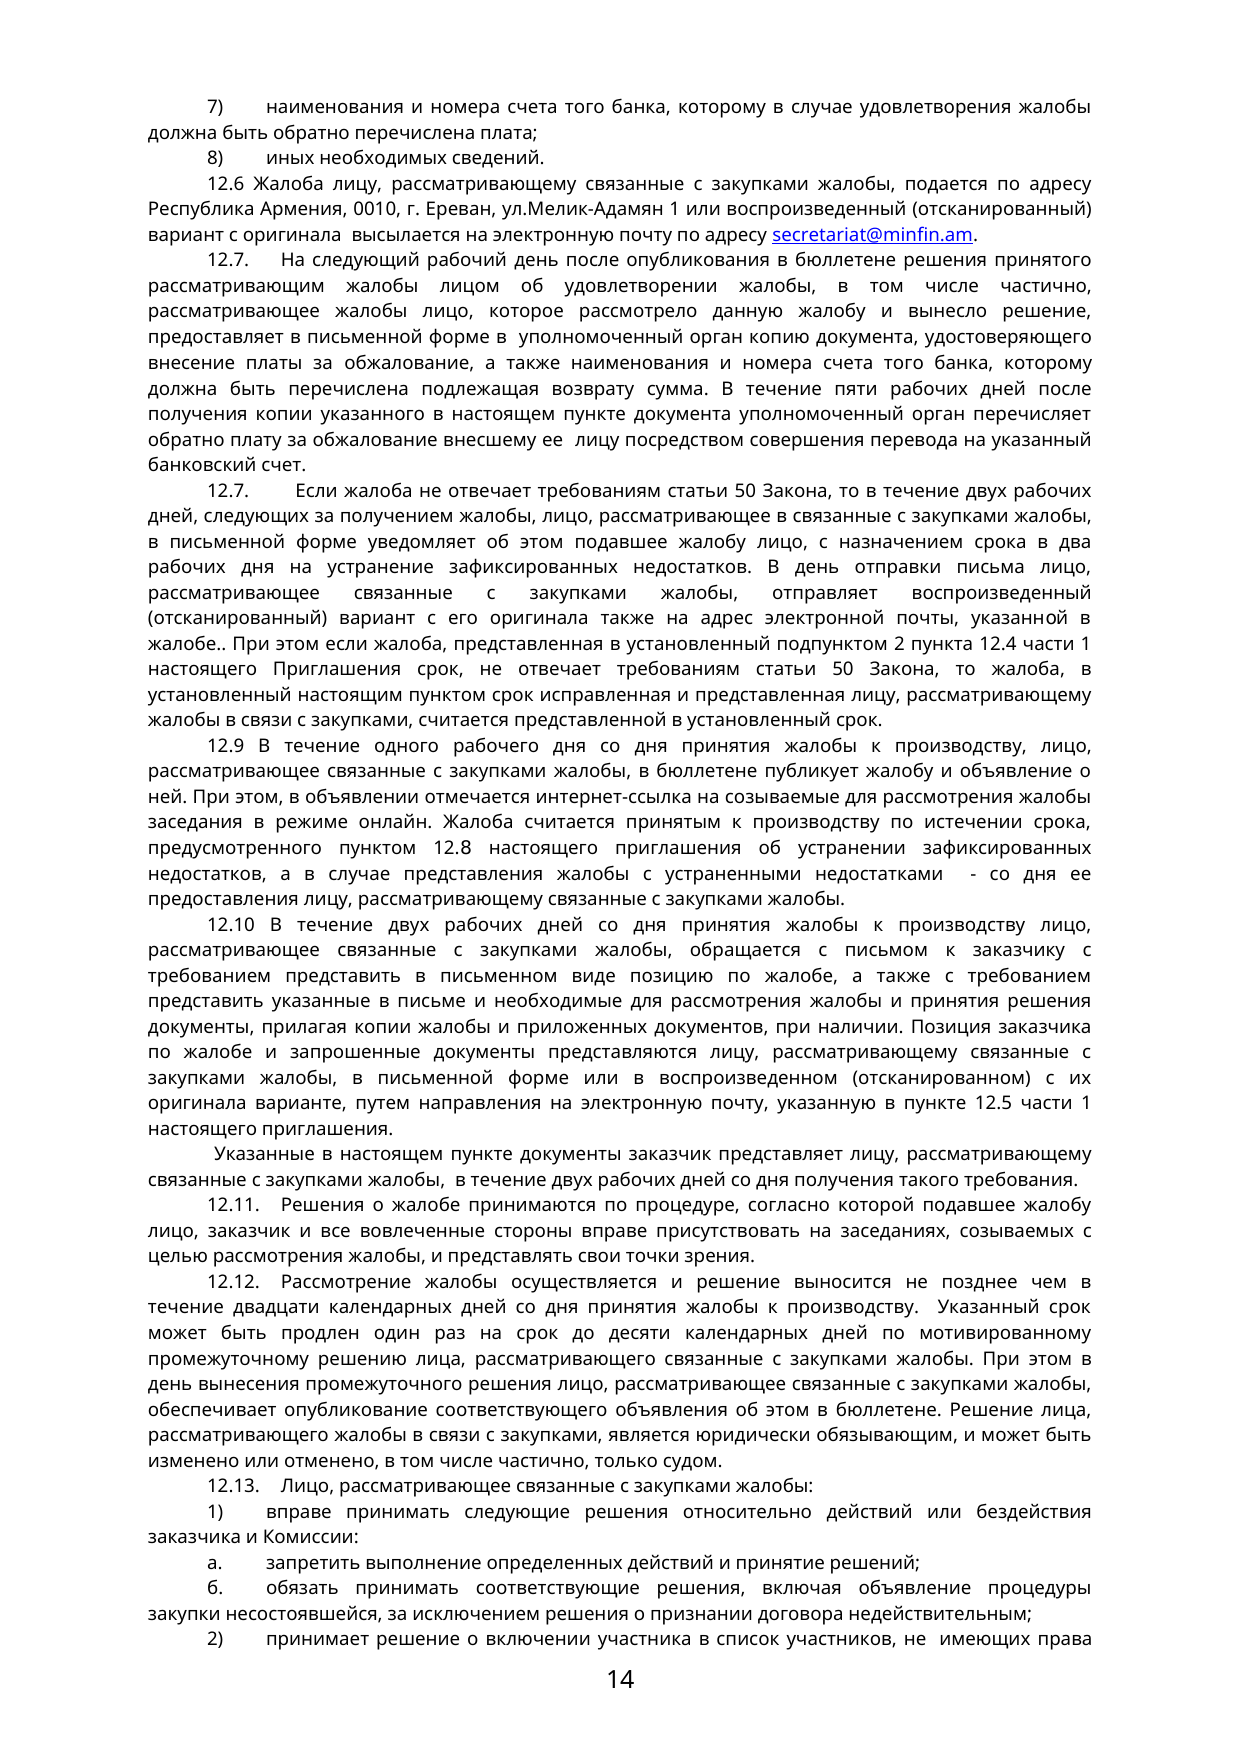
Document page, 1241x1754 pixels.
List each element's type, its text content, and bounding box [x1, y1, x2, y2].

text 12.6 Жалоба лицу, рассматривающему связанные с закупками жалобы, подается по адресу Республика Армения, 0010, г. Ереван, ул.Мелик-Адамян 1 или воспроизведенный (отсканированный) вариант с оригинала высылается на электронную почту по адресу secretariat@minfin.am. [148, 170, 1092, 247]
text 7) наименования и номера счета того банка, которому в случае удовлетворения жалобы должна быть обратно перечислена плата; [148, 94, 1092, 145]
text 12.11. Решения о жалобе принимаются по процедуре, согласно которой подавшее жалобу лицо, заказчик и все вовлеченные стороны вправе присутствовать на заседаниях, созываемых с целью рассмотрения жалобы, и представлять свои точки зрения. [148, 1192, 1092, 1268]
text 12.10 В течение двух рабочих дней со дня принятия жалобы к производству лицо, рассматривающее связанные с закупками жалобы, обращается с письмом к заказчику с требованием представить в письменном виде позицию по жалобе, а также с требованием представить указанные в письме и необходимые для рассмотрения жалобы и принятия решения документы, прилагая копии жалобы и приложенных документов, при наличии. Позиция заказчика по жалобе и запрошенные документы представляются лицу, рассматривающему связанные с закупками жалобы, в письменной форме или в воспроизведенном (отсканированном) с их оригинала варианте, путем направления на электронную почту, указанную в пункте 12.5 части 1 настоящего приглашения. [148, 911, 1092, 1141]
text Указанные в настоящем пункте документы заказчик представляет лицу, рассматривающему связанные с закупками жалобы, в течение двух рабочих дней со дня получения такого требования. [148, 1141, 1092, 1192]
text б. обязать принимать соответствующие решения, включая объявление процедуры закупки несостоявшейся, за исключением решения о признании договора недействительным; [148, 1574, 1092, 1626]
text 12.12. Рассмотрение жалобы осуществляется и решение выносится не позднее чем в течение двадцати календарных дней со дня принятия жалобы к производству. Указанный срок может быть продлен один раз на срок до десяти календарных дней по мотивированному промежуточному решению лица, рассматривающего связанные с закупками жалобы. При этом в день вынесения промежуточного решения лицо, рассматривающее связанные с закупками жалобы, обеспечивает опубликование соответствующего объявления об этом в бюллетене. Решение лица, рассматривающего жалобы в связи с закупками, является юридически обязывающим, и может быть изменено или отменено, в том числе частично, только судом. [148, 1268, 1092, 1472]
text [148, 1626, 1092, 1651]
text а. запретить выполнение определенных действий и принятие решений; [148, 1549, 1092, 1574]
text 12.7. Если жалоба не отвечает требованиям статьи 50 Закона, то в течение двух рабочих дней, следующих за получением жалобы, лицо, рассматривающее в связанные с закупками жалобы, в письменной форме уведомляет об этом подавшее жалобу лицо, с назначением срока в два рабочих дня на устранение зафиксированных недостатков. В день отправки письма лицо, рассматривающее связанные с закупками жалобы, отправляет воспроизведенный (отсканированный) вариант с его оригинала также на адрес электронной почты, указаннօй в жалобе.. При этом если жалоба, представленная в установленный подпунктом 2 пункта 12.4 части 1 настоящего Приглашения срок, не отвечает требованиям статьи 50 Закона, то жалоба, в установленный настоящим пунктом срок исправленная и представленная лицу, рассматривающему жалобы в связи с закупками, считается представленной в установленный срок. [148, 477, 1092, 732]
text 12.7. На следующий рабочий день после опубликования в бюллетене решения принятого рассматривающим жалобы лицом об удовлетворении жалобы, в том числе частично, рассматривающее жалобы лицо, которое рассмотрело данную жалобу и вынесло решение, предоставляет в письменной форме в уполномоченный орган копию документа, удостоверяющего внесение платы за обжалование, а также наименования и номера счета того банка, которому должна быть перечислена подлежащая возврату сумма. В течение пяти рабочих дней после получения копии указанного в настоящем пункте документа уполномоченный орган перечисляет обратно плату за обжалование внесшему ее лицу посредством совершения перевода на указанный банковский счет. [148, 247, 1092, 477]
text 12.9 В течение одного рабочего дня со дня принятия жалобы к производству, лицо, рассматривающее связанные с закупками жалобы, в бюллетене публикует жалобу и объявление о ней. При этом, в объявлении отмечается интернет-ссылка на созываемые для рассмотрения жалобы заседания в режиме онлайн. Жалоба считается принятым к производству по истечении срока, предусмотренного пунктом 12.8 настоящего приглашения об устранении зафиксированных недостатков, а в случае представления жалобы с устраненными недостатками - со дня ее предоставления лицу, рассматривающему связанные с закупками жалобы. [148, 732, 1092, 911]
text 12.13. Лицо, рассматривающее связанные с закупками жалобы: [148, 1472, 1092, 1498]
text 1) вправе принимать следующие решения относительно действий или бездействия заказчика и Комиссии: [148, 1498, 1092, 1549]
text 8) иных необходимых сведений. [148, 145, 1092, 170]
